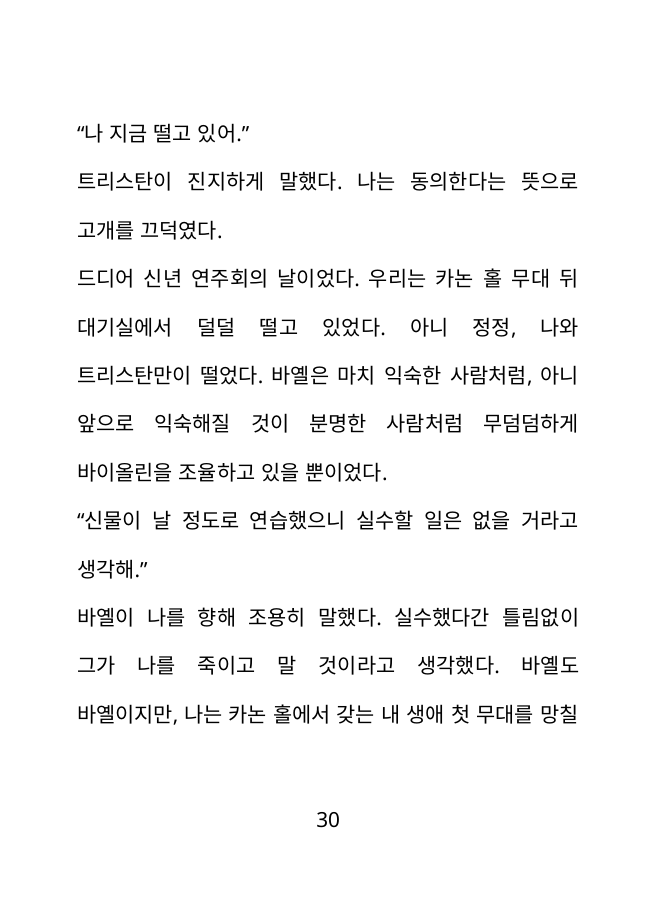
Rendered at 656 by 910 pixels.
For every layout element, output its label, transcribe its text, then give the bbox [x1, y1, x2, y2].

text “신물이 날 정도로 연습했으니 실수할 일은 없을 거라고 생각해.” [77, 504, 579, 583]
text 드디어 신년 연주회의 날이었다. 우리는 카논 홀 무대 뒤 대기실에서 덜덜 떨고 있었다. 아니 정정, 나와 트리스탄만이 떨었다. 바옐은 마치 익숙한 사람처럼, 아니 앞으로 익숙해질 것이 분명한 사람처럼 무덤덤하게 바이올린을 조율하고 있을 뿐이었다. [77, 262, 579, 486]
text “나 지금 떨고 있어.” [77, 117, 579, 147]
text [77, 601, 579, 728]
text 트리스탄이 진지하게 말했다. 나는 동의한다는 뜻으로 고개를 끄덕였다. [77, 166, 579, 244]
